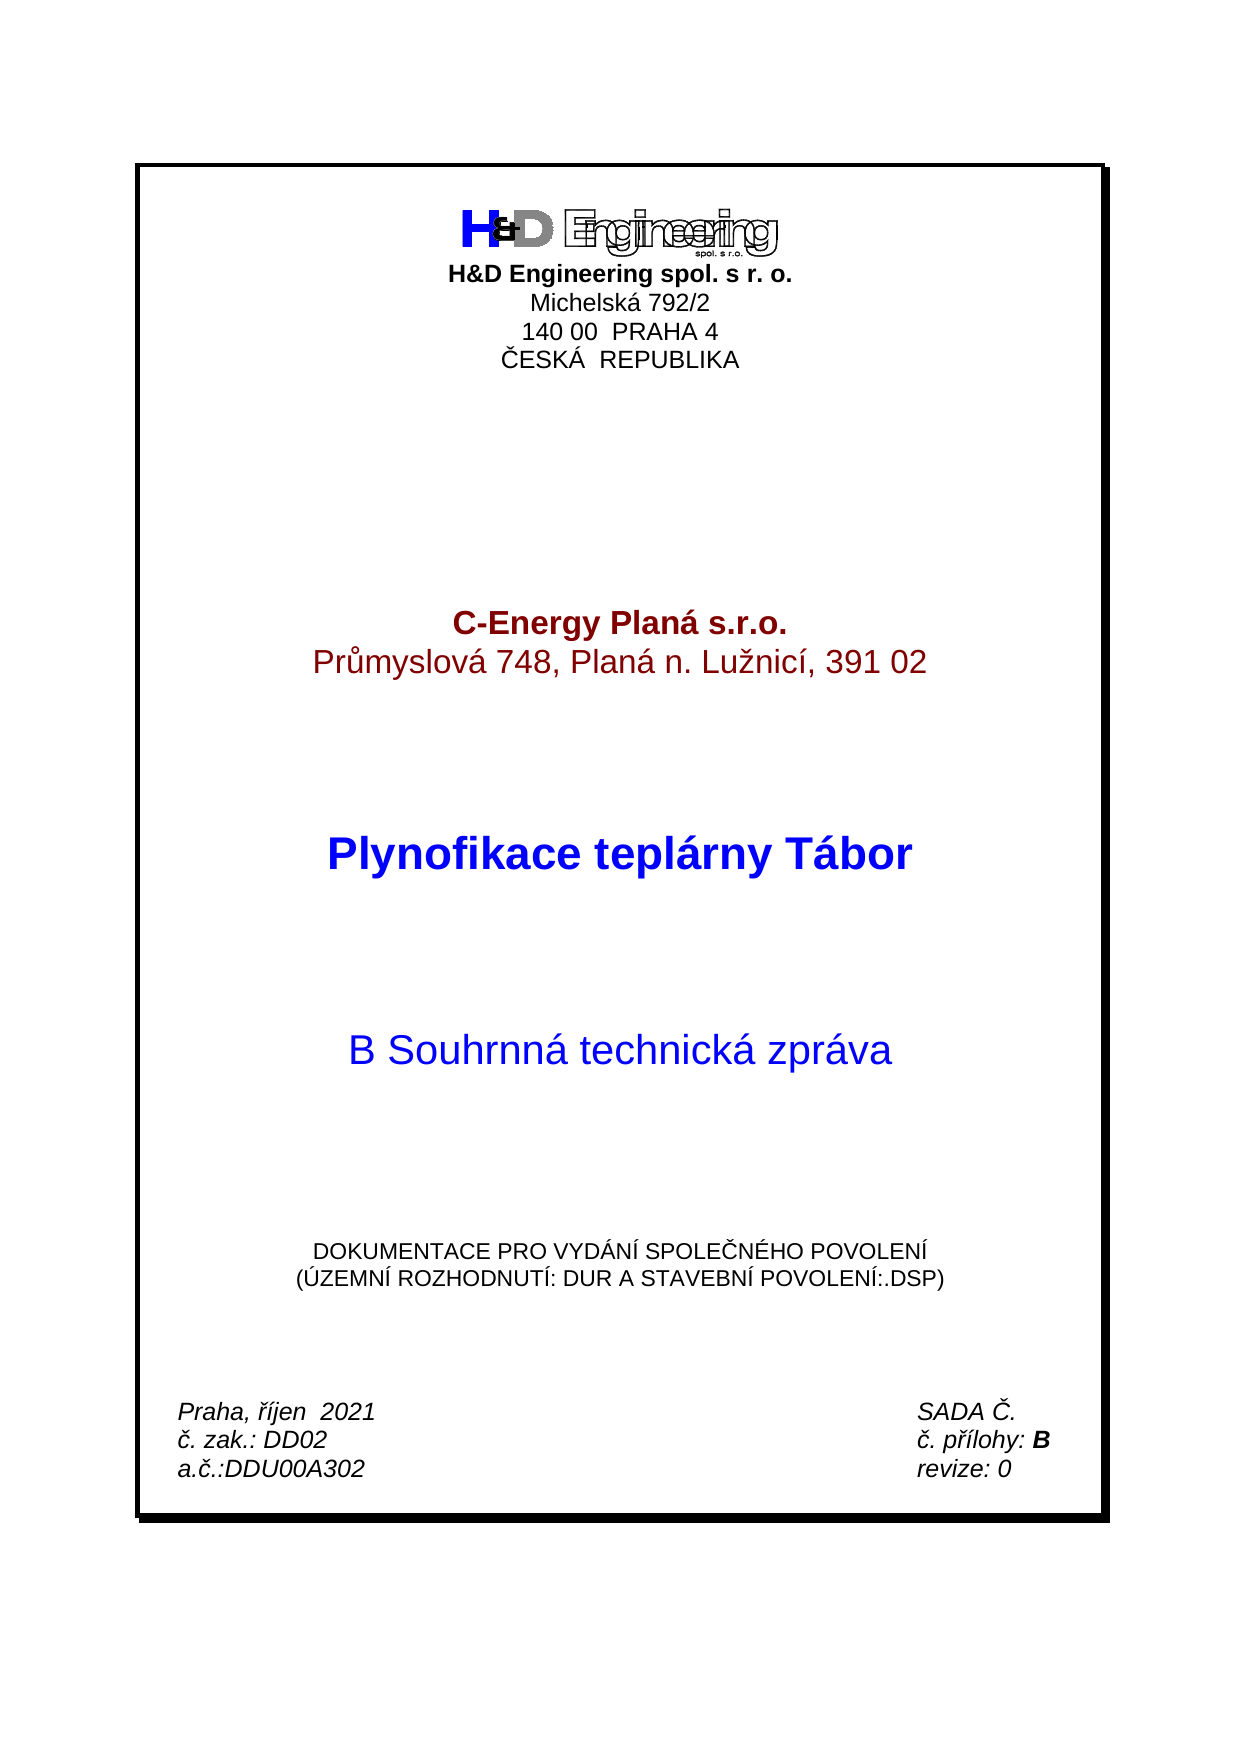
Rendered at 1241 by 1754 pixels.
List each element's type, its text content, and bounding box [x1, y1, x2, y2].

text č. zak.: DD02 č. přílohy: B [148, 1425, 1092, 1454]
text Michelská 792/2 [148, 288, 1092, 317]
text H&D Engineering spol. s r. o. [148, 259, 1092, 288]
text C-Energy Planá s.r.o. [148, 603, 1092, 642]
text ČESKÁ REPUBLIKA [148, 345, 1092, 374]
text DOKUMENTACE PRO VYDÁNÍ SPOLEČNÉHO POVOLENÍ [148, 1238, 1092, 1265]
text B Souhrnná technická zpráva [148, 1025, 1092, 1073]
text Plynofikace teplárny Tábor [148, 826, 1092, 879]
text Praha, říjen 2021 SADA Č. [148, 1396, 1092, 1425]
text (ÚZEMNÍ ROZHODNUTÍ: DUR A STAVEBNÍ POVOLENÍ:.DSP) [148, 1265, 1092, 1291]
text a.č.:DDU00A302 revize: 0 [148, 1454, 1092, 1483]
text 140 00 PRAHA 4 [148, 317, 1092, 345]
text Průmyslová 748, Planá n. Lužnicí, 391 02 [148, 642, 1092, 680]
